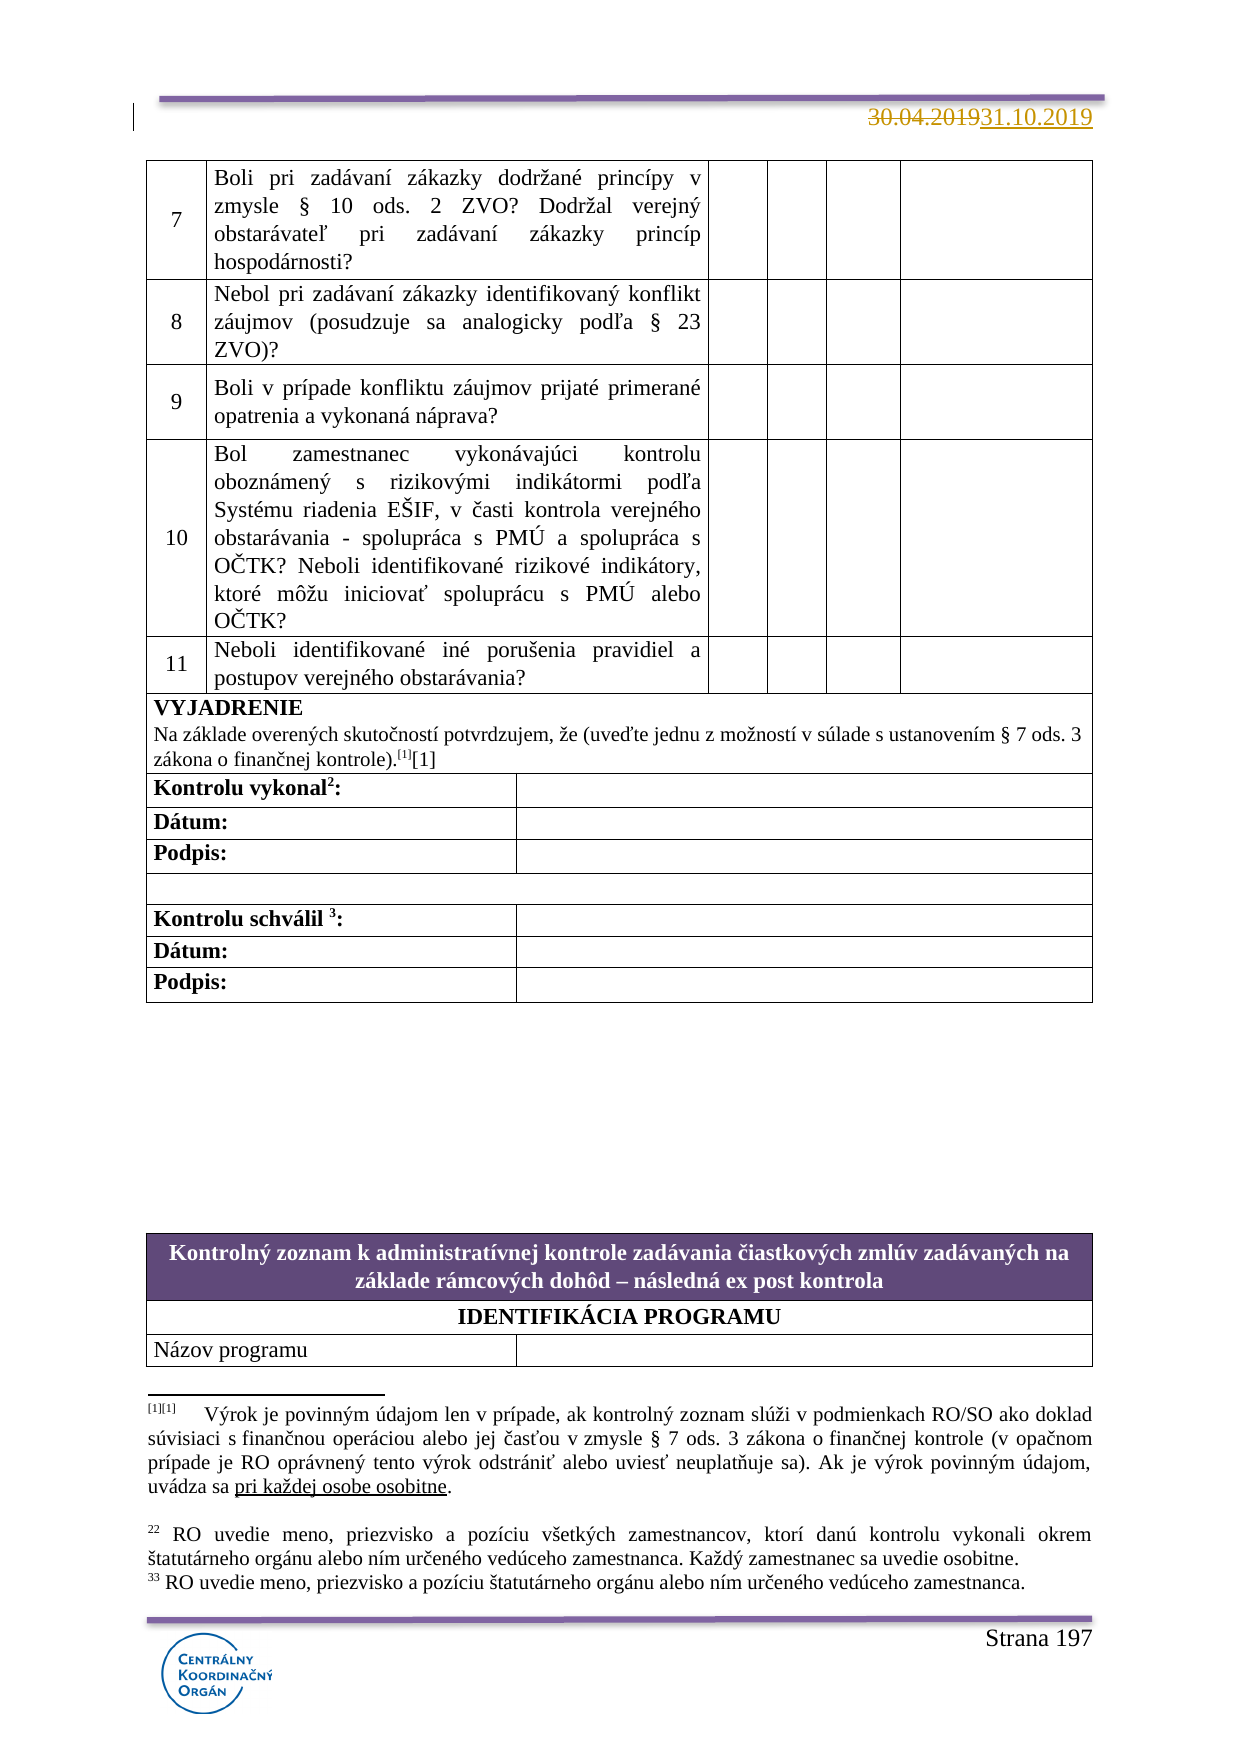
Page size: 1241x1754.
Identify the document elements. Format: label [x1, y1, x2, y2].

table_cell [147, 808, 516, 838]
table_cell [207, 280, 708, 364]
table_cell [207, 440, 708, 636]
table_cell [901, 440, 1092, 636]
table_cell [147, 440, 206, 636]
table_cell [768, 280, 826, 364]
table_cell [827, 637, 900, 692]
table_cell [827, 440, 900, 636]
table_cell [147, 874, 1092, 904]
picture [159, 1631, 272, 1713]
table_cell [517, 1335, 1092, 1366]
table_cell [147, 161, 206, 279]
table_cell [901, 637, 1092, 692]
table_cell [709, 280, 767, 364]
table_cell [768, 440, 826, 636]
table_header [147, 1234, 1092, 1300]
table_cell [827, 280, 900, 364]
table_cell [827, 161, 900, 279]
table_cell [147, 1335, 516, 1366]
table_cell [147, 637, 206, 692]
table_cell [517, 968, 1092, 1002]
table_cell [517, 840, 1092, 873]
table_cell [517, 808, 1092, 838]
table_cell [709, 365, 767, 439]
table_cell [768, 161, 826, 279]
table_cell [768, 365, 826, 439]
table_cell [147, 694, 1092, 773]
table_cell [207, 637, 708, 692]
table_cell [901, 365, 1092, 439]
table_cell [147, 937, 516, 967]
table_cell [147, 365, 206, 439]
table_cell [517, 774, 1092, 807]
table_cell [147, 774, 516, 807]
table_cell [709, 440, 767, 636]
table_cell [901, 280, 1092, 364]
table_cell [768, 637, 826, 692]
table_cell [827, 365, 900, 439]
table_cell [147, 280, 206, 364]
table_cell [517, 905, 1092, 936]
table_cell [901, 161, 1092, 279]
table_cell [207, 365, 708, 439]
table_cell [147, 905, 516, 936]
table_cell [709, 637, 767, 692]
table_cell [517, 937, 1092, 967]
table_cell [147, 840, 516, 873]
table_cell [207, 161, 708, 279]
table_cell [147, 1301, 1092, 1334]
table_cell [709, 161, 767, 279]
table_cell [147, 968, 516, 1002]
